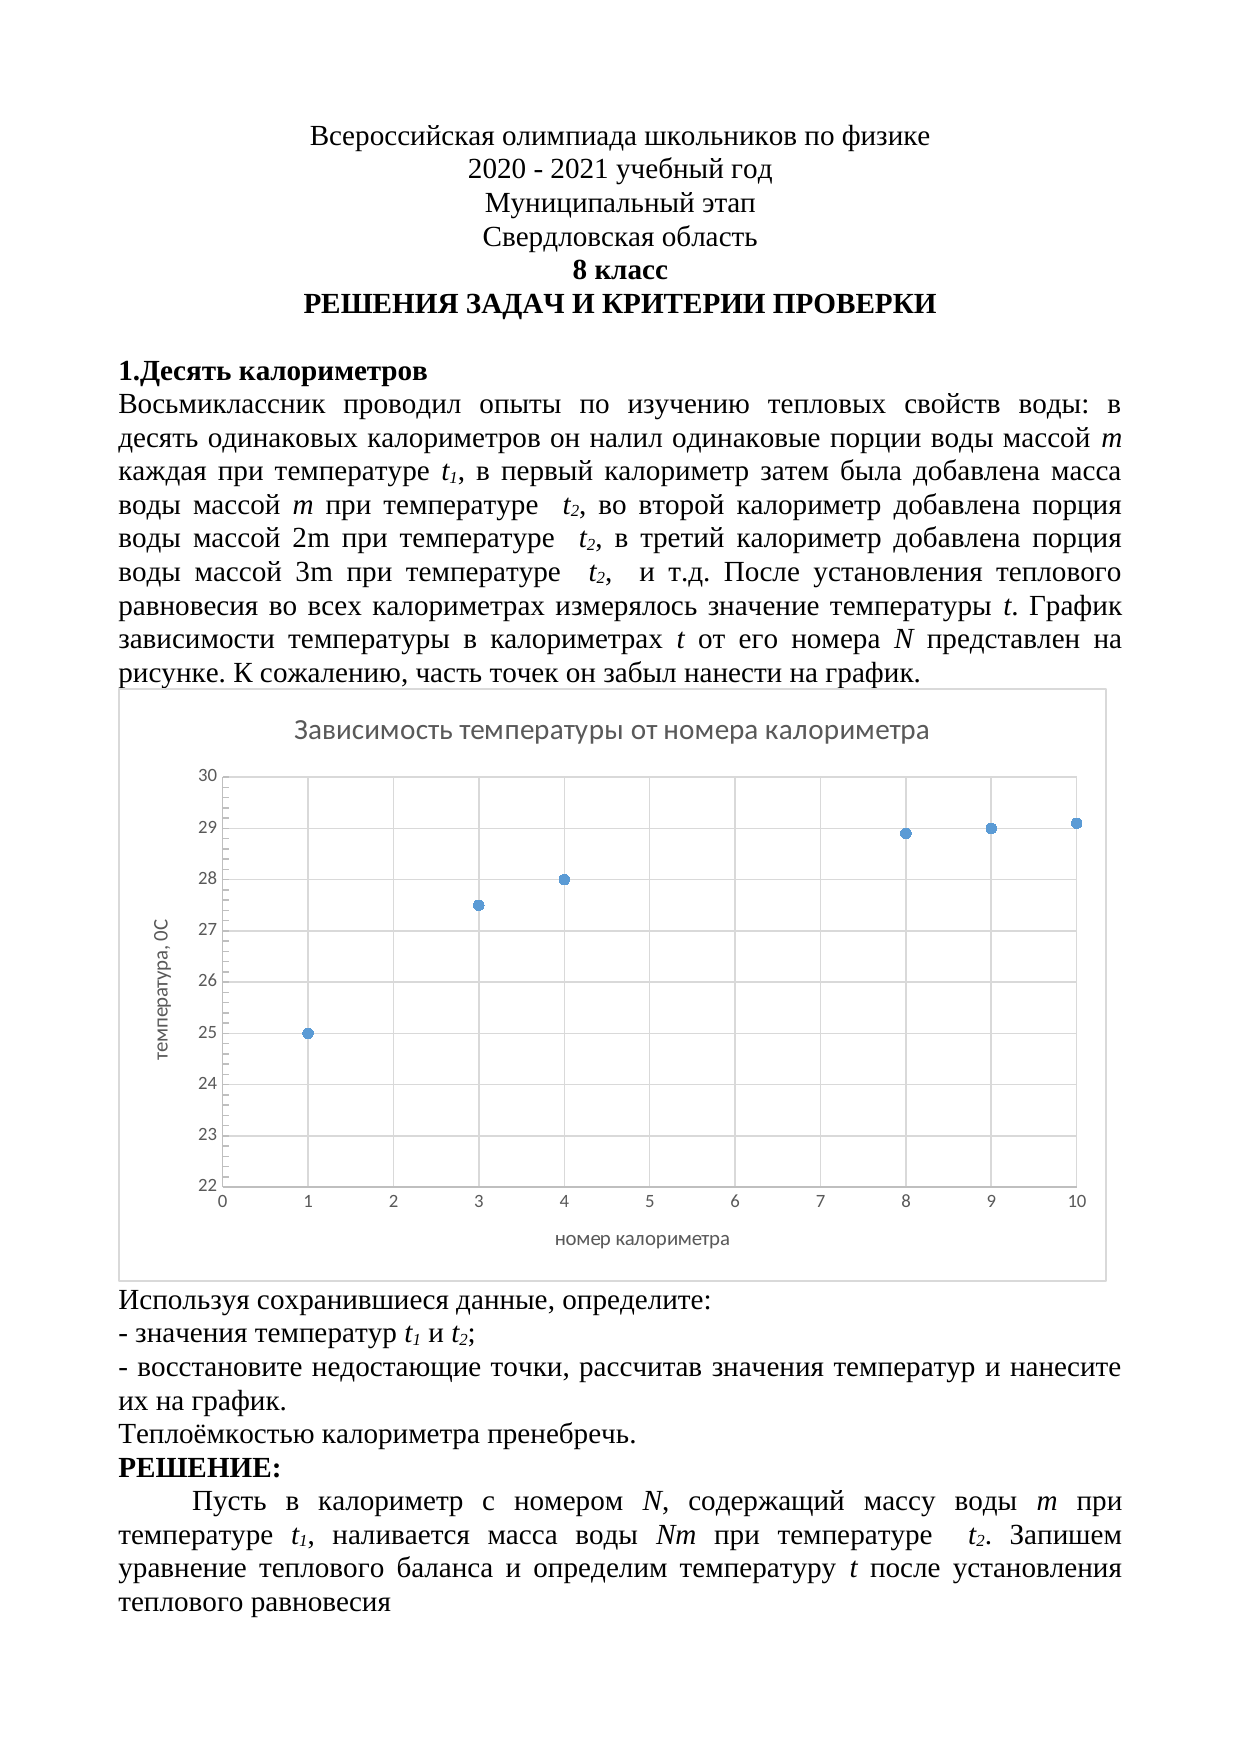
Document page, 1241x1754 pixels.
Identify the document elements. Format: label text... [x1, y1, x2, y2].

text Восьмиклассник проводил опыты по изучению тепловых свойств воды: в десять одинаковых калориметров он налил одинаковые порции воды массой m каждая при температуре t1, в первый калориметр затем была добавлена масса воды массой m при температуре t2, во второй калориметр добавлена порция воды массой 2m при температуре t2, в третий калориметр добавлена порция воды массой 3m при температуре t2, и т.д. После установления теплового равновесия во всех калориметрах измерялось значение температуры t. График зависимости температуры в калориметрах t от его номера N представлен на рисунке. К сожалению, часть точек он забыл нанести на график. [118, 386, 1122, 688]
text Теплоёмкостью калориметра пренебречь. [118, 1416, 1122, 1450]
text РЕШЕНИЕ: [118, 1450, 1122, 1483]
text Свердловская область [118, 219, 1122, 252]
text - значения температур t1 и t2; [118, 1316, 1122, 1349]
text Всероссийская олимпиада школьников по физике [118, 118, 1122, 152]
text 1.Десять калориметров [118, 353, 1122, 386]
text - восстановите недостающие точки, рассчитав значения температур и нанесите их на график. [118, 1349, 1122, 1416]
text 8 класс [118, 252, 1122, 286]
text 2020 - 2021 учебный год [118, 152, 1122, 185]
text Используя сохранившиеся данные, определите: [118, 1282, 1122, 1316]
text РЕШЕНИЯ ЗАДАЧ И КРИТЕРИИ ПРОВЕРКИ [118, 286, 1122, 319]
text Пусть в калориметр с номером N, содержащий массу воды m при температуре t1, наливается масса воды Nm при температуре t2. Запишем уравнение теплового баланса и определим температуру t после установления теплового равновесия [118, 1483, 1122, 1617]
text Муниципальный этап [118, 185, 1122, 219]
